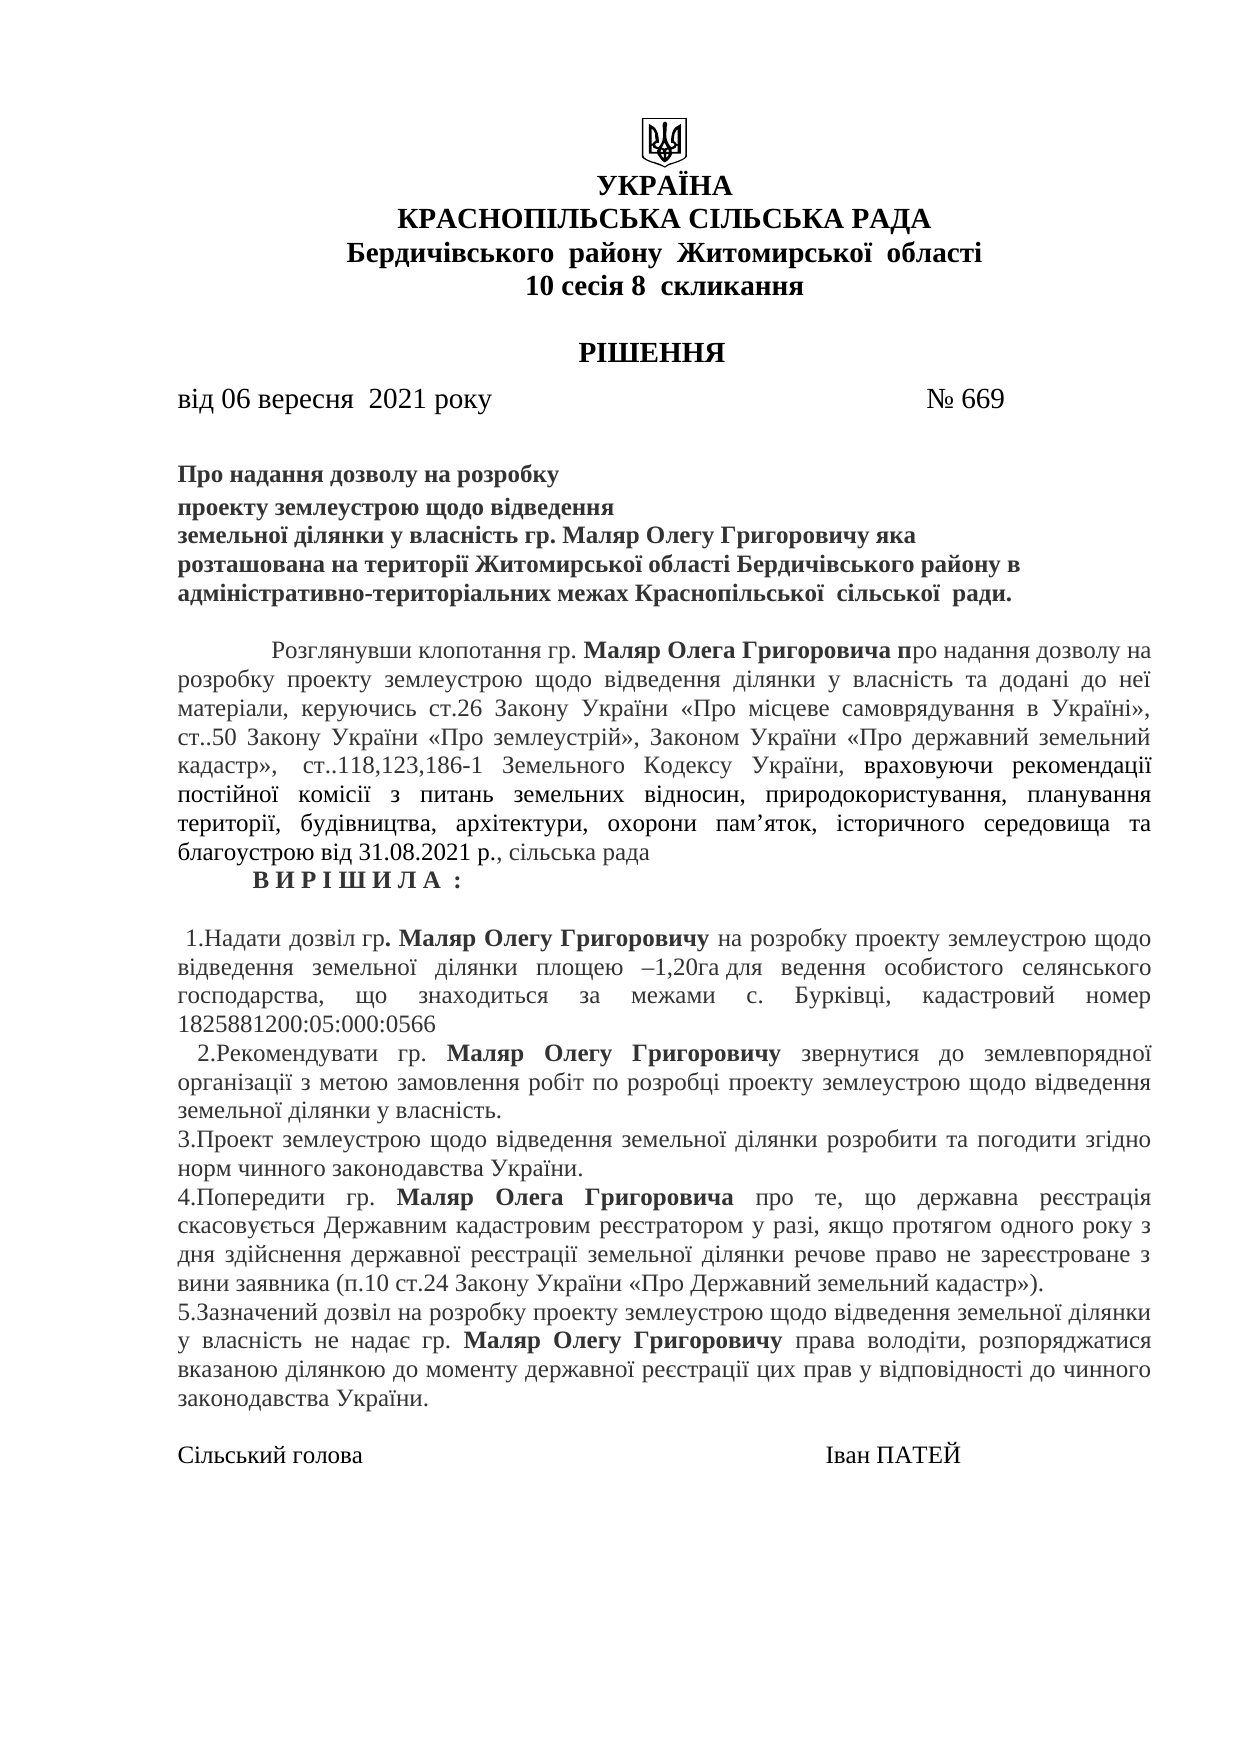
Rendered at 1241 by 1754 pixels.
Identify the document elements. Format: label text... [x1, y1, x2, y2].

text Сільський голова Іван ПАТЕЙ [177, 1440, 1152, 1469]
text РІШЕННЯ [177, 336, 1152, 369]
text Бердичівського району Житомирської області [177, 235, 1152, 268]
text 3.Проект землеустрою щодо відведення земельної ділянки розробити та погодити згідно норм чинного законодавства України. [177, 1124, 1152, 1182]
text від 06 вересня 2021 року № 669 [177, 382, 1152, 415]
text В И Р І Ш И Л А : [177, 865, 1152, 894]
text Розглянувши клопотання гр. Маляр Олега Григоровича про надання дозволу на розробку проекту землеустрою щодо відведення ділянки у власність та додані до неї матеріали, керуючись ст.26 Закону України «Про місцеве самоврядування в Україні», ст..50 Закону України «Про землеустрій», Законом України «Про державний земельний кадастр», ст..118,123,186-1 Земельного Кодексу України, враховуючи рекомендації постійної комісії з питань земельних відносин, природокористування, планування території, будівництва, архітектури, охорони пам’яток, історичного середовища та благоустрою від 31.08.2021 р., сільська рада [177, 635, 1152, 865]
text УКРАЇНА [177, 168, 1152, 201]
text 5.Зазначений дозвіл на розробку проекту землеустрою щодо відведення земельної ділянки у власність не надає гр. Маляр Олегу Григоровичу права володіти, розпоряджатися вказаною ділянкою до моменту державної реєстрації цих прав у відповідності до чинного законодавства України. [177, 1297, 1152, 1412]
text 4.Попередити гр. Маляр Олега Григоровича про те, що державна реєстрація скасовується Державним кадастровим реєстратором у разі, якщо протягом одного року з дня здійснення державної реєстрації земельної ділянки речове право не зареєстроване з вини заявника (п.10 ст.24 Закону України «Про Державний земельний кадастр»). [177, 1182, 1152, 1297]
text 10 сесія 8 скликання [177, 268, 1152, 302]
text 2.Рекомендувати гр. Маляр Олегу Григоровичу звернутися до землевпорядної організації з метою замовлення робіт по розробці проекту землеустрою щодо відведення земельної ділянки у власність. [177, 1038, 1152, 1124]
text земельної ділянки у власність гр. Маляр Олегу Григоровичу яка розташована на території Житомирської області Бердичівського району в адміністративно-територіальних межах Краснопільської сільської ради. [177, 520, 1040, 607]
text проекту землеустрою щодо відведення [177, 492, 1040, 520]
text Про надання дозволу на розробку [177, 459, 1152, 487]
text 1.Надати дозвіл гр. Маляр Олегу Григоровичу на розробку проекту землеустрою щодо відведення земельної ділянки площею –1,20га для ведення особистого селянського господарства, що знаходиться за межами с. Бурківці, кадастровий номер 1825881200:05:000:0566 [177, 923, 1152, 1038]
text КРАСНОПІЛЬСЬКА СІЛЬСЬКА РАДА [177, 201, 1152, 235]
